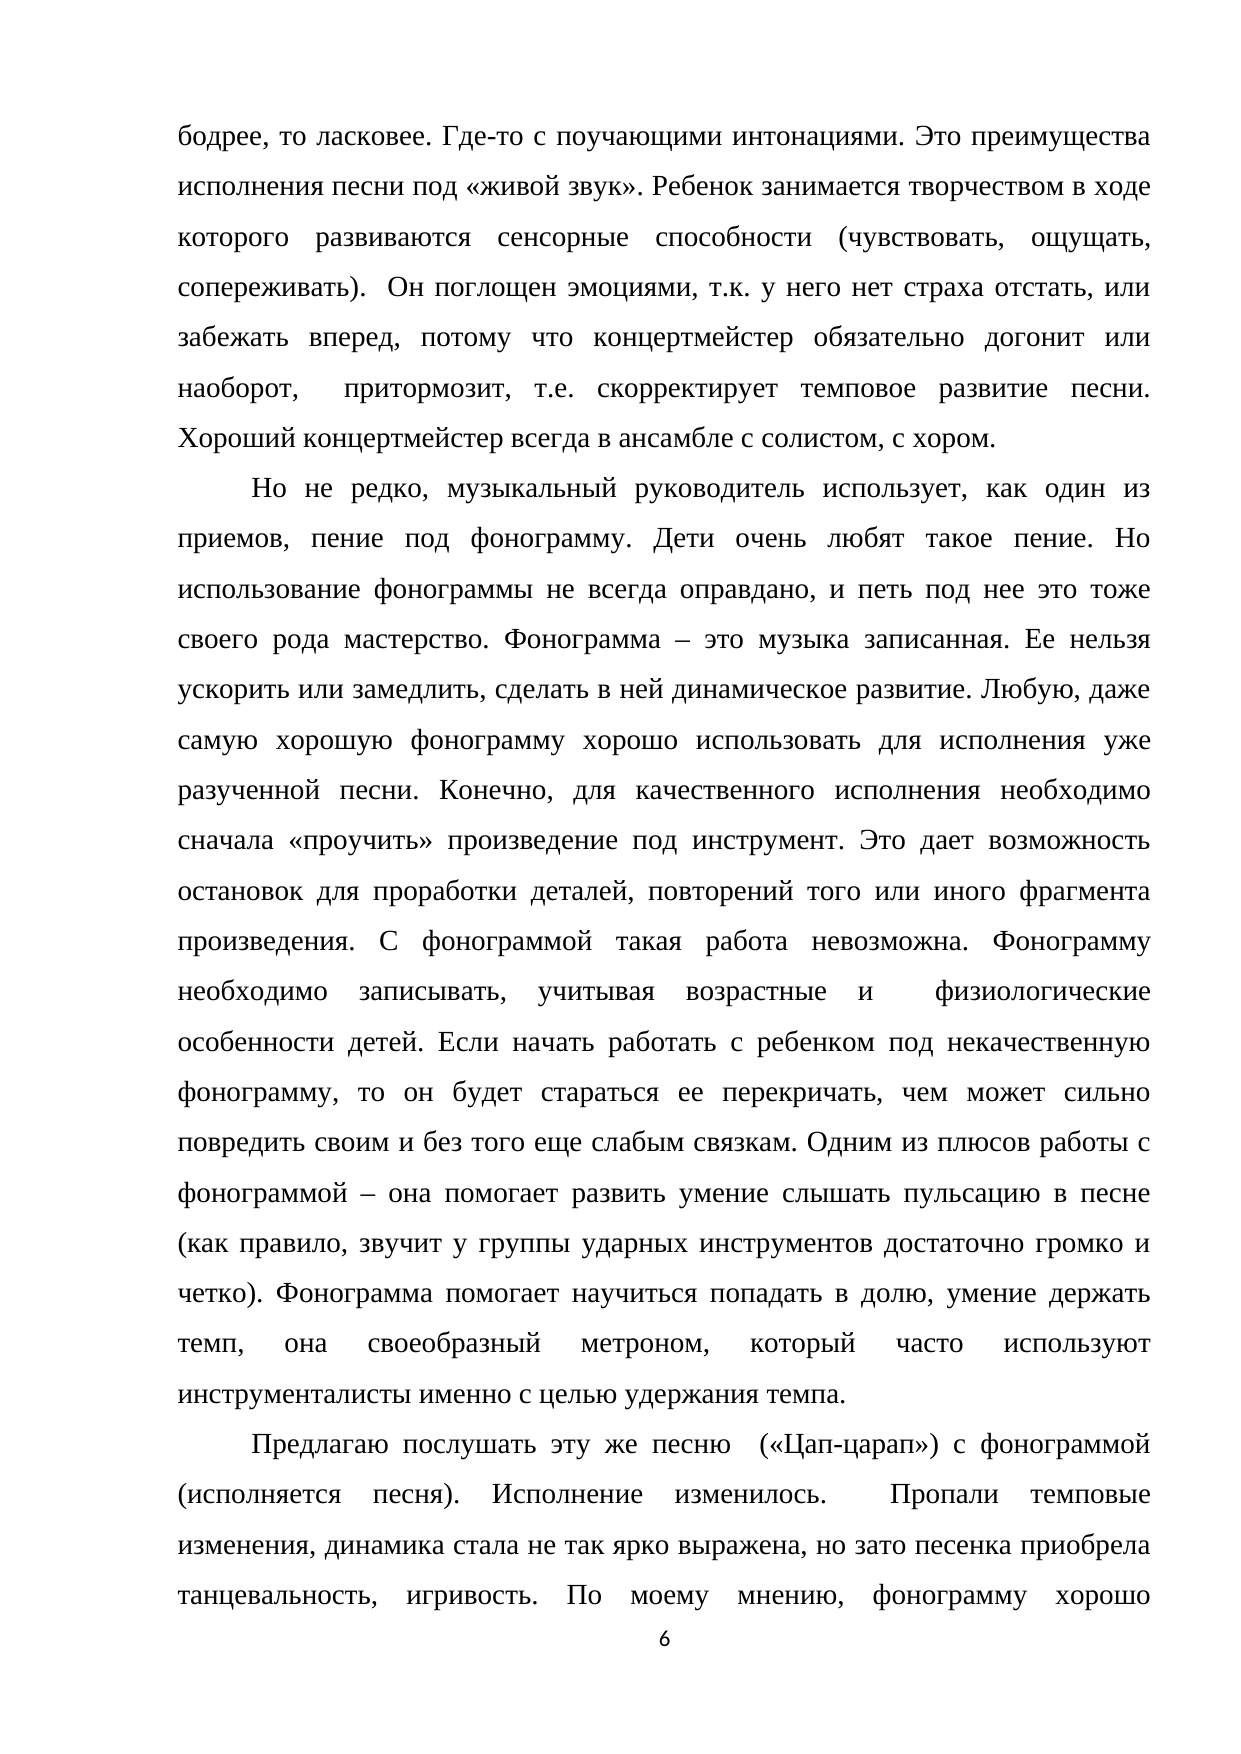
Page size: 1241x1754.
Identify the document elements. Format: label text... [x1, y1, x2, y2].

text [177, 118, 1152, 453]
text Но не редко, музыкальный руководитель использует, как один из приемов, пение под фонограмму. Дети очень любят такое пение. Но использование фонограммы не всегда оправдано, и петь под нее это тоже своего рода мастерство. Фонограмма – это музыка записанная. Ее нельзя ускорить или замедлить, сделать в ней динамическое развитие. Любую, даже самую хорошую фонограмму хорошо использовать для исполнения уже разученной песни. Конечно, для качественного исполнения необходимо сначала «проучить» произведение под инструмент. Это дает возможность остановок для проработки деталей, повторений того или иного фрагмента произведения. С фонограммой такая работа невозможна. Фонограмму необходимо записывать, учитывая возрастные и физиологические особенности детей. Если начать работать с ребенком под некачественную фонограмму, то он будет стараться ее перекричать, чем может сильно повредить своим и без того еще слабым связкам. Одним из плюсов работы с фонограммой – она помогает развить умение слышать пульсацию в песне (как правило, звучит у группы ударных инструментов достаточно громко и четко). Фонограмма помогает научиться попадать в долю, умение держать темп, она своеобразный метроном, который часто используют инструменталисты именно с целью удержания темпа. [177, 470, 1152, 1409]
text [177, 1426, 1152, 1611]
